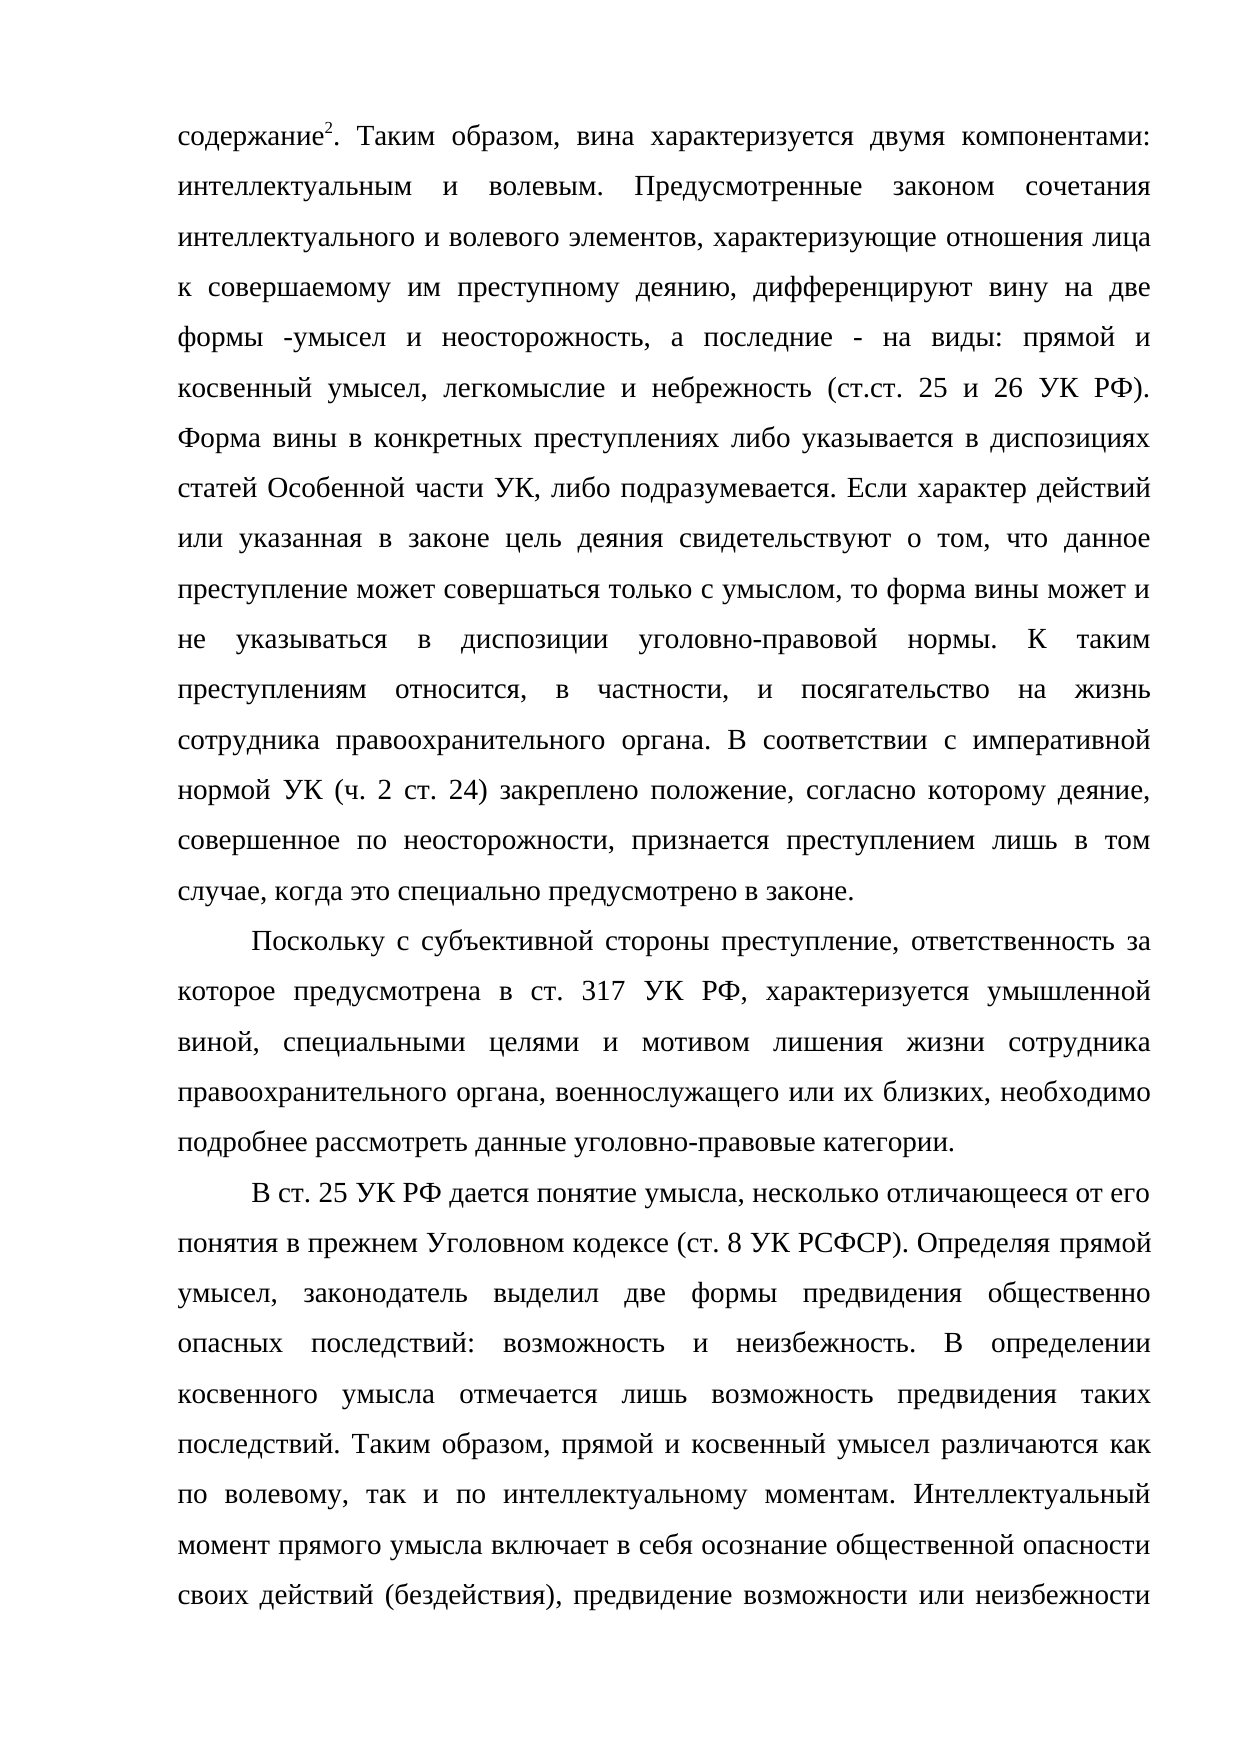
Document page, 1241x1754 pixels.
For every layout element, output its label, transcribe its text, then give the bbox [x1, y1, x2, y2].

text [177, 1175, 1152, 1611]
text Поскольку с субъективной стороны преступление, ответственность за которое предусмотрена в ст. 317 УК РФ, характеризуется умышленной виной, специальными целями и мотивом лишения жизни сотрудника правоохранительного органа, военнослужащего или их близких, необходимо подробнее рассмотреть данные уголовно-правовые категории. [177, 923, 1152, 1158]
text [177, 118, 1152, 906]
